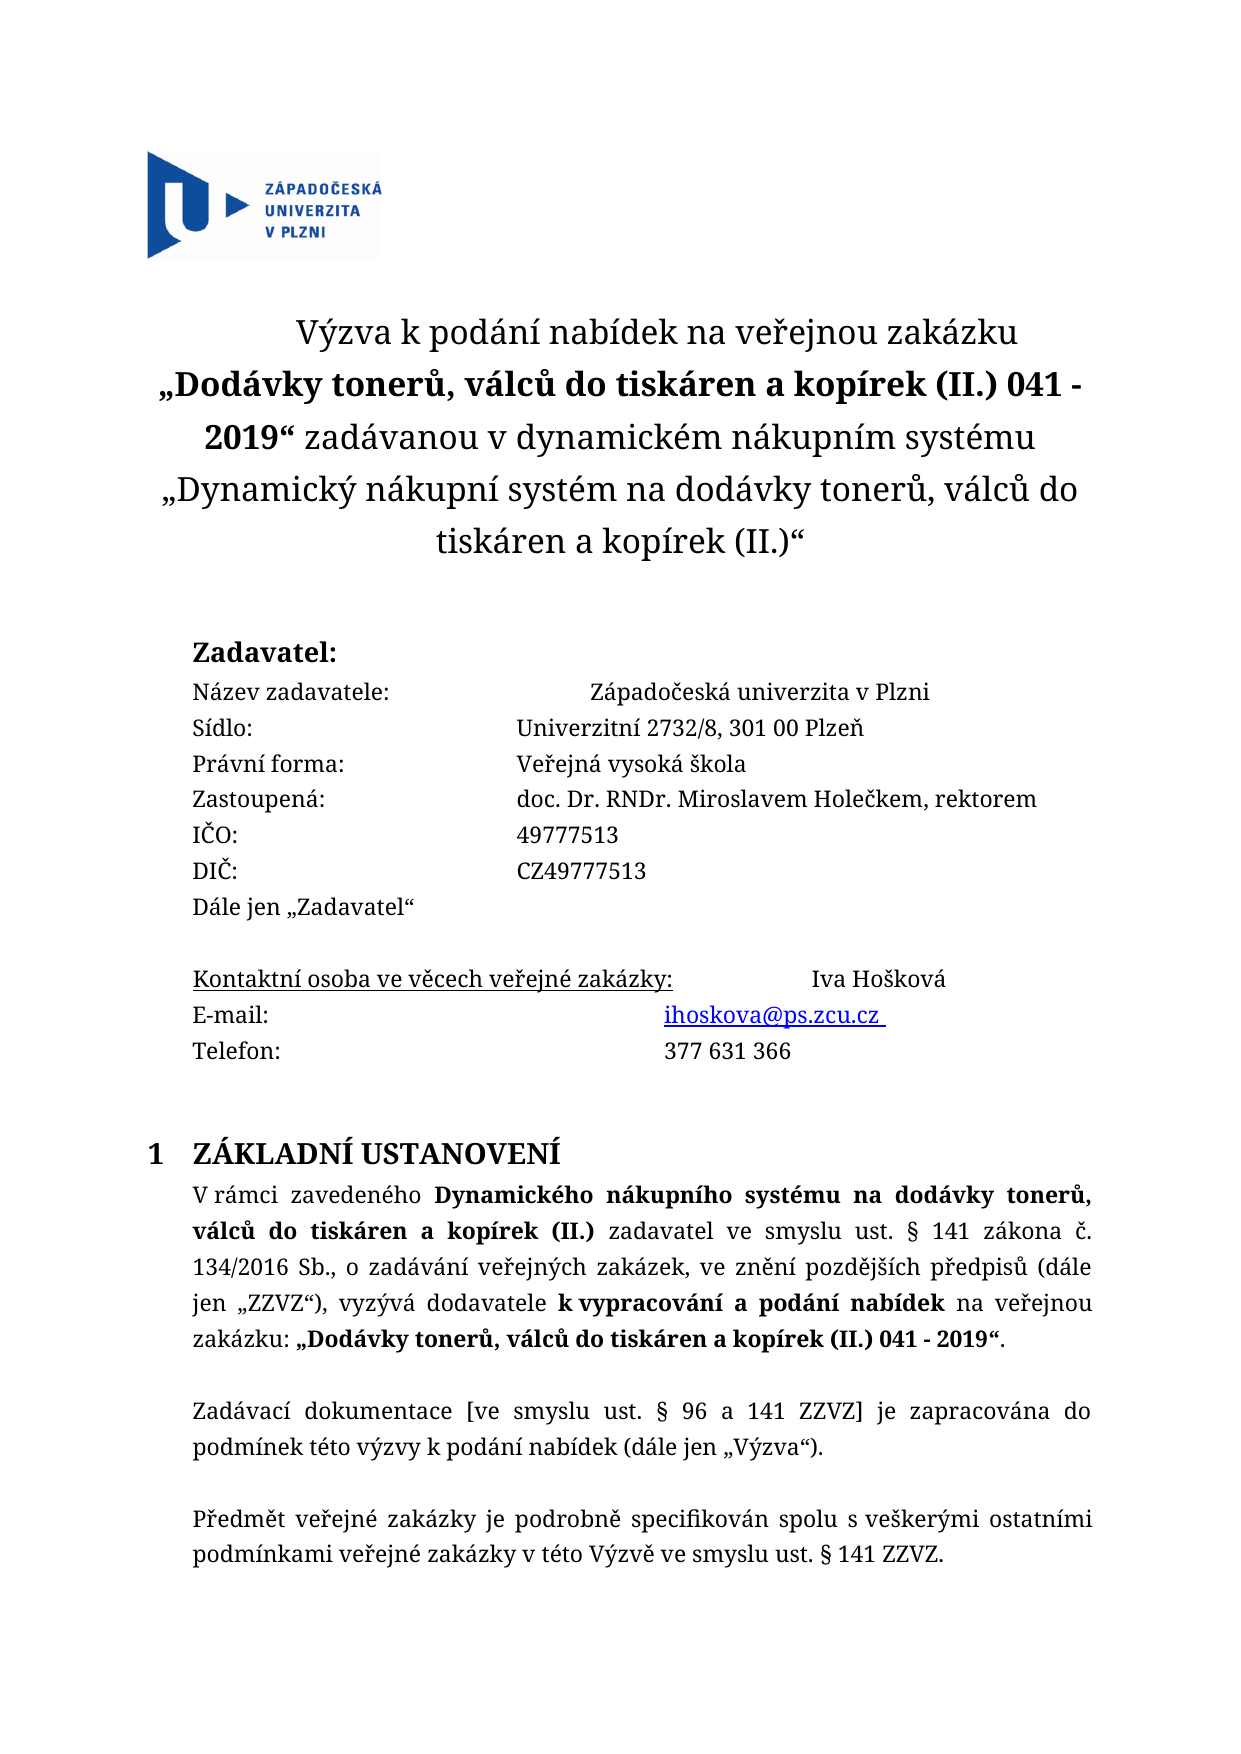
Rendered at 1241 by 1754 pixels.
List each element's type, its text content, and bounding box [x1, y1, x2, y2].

text Zastoupená: doc. Dr. RNDr. Miroslavem Holečkem, rektorem [192, 783, 1093, 815]
text Právní forma: Veřejná vysoká škola [148, 747, 1093, 779]
picture [147, 151, 382, 259]
text Předmět veřejné zakázky je podrobně specifikován spolu s veškerými ostatními podmínkami veřejné zakázky v této Výzvě ve smyslu ust. § 141 ZZVZ. [192, 1502, 1093, 1570]
text E-mail: ihoskova@ps.zcu.cz [148, 999, 1093, 1030]
text Zadavatel: [192, 633, 1093, 670]
text Sídlo: Univerzitní 2732/8, 301 00 Plzeň [148, 712, 1093, 743]
text IČO: 49777513 [148, 819, 1093, 851]
text Výzva k podání nabídek na veřejnou zakázku „Dodávky tonerů, válců do tiskáren a kopírek (II.) 041 - 2019“ zadávanou v dynamickém nákupním systému „Dynamický nákupní systém na dodávky tonerů, válců do tiskáren a kopírek (II.)“ [148, 309, 1093, 563]
text Název zadavatele: Západočeská univerzita v Plzni [148, 676, 1093, 707]
text DIČ: CZ49777513 [148, 855, 1093, 887]
text V rámci zavedeného Dynamického nákupního systému na dodávky tonerů, válců do tiskáren a kopírek (II.) zadavatel ve smyslu ust. § 141 zákona č. 134/2016 Sb., o zadávání veřejných zakázek, ve znění pozdějších předpisů (dále jen „ZZVZ“), vyzývá dodavatele k vypracování a podání nabídek na veřejnou zakázku: „Dodávky tonerů, válců do tiskáren a kopírek (II.) 041 - 2019“. [192, 1179, 1093, 1354]
text Telefon: 377 631 366 [148, 1035, 1093, 1066]
text Dále jen „Zadavatel“ [148, 891, 1093, 922]
text Zadávací dokumentace [ve smyslu ust. § 96 a 141 ZZVZ] je zapracována do podmínek této výzvy k podání nabídek (dále jen „Výzva“). [192, 1395, 1093, 1462]
subtitle ZÁKLADNÍ USTANOVENÍ [148, 1133, 1093, 1173]
text Kontaktní osoba ve věcech veřejné zakázky: Iva Hošková [148, 963, 1093, 994]
